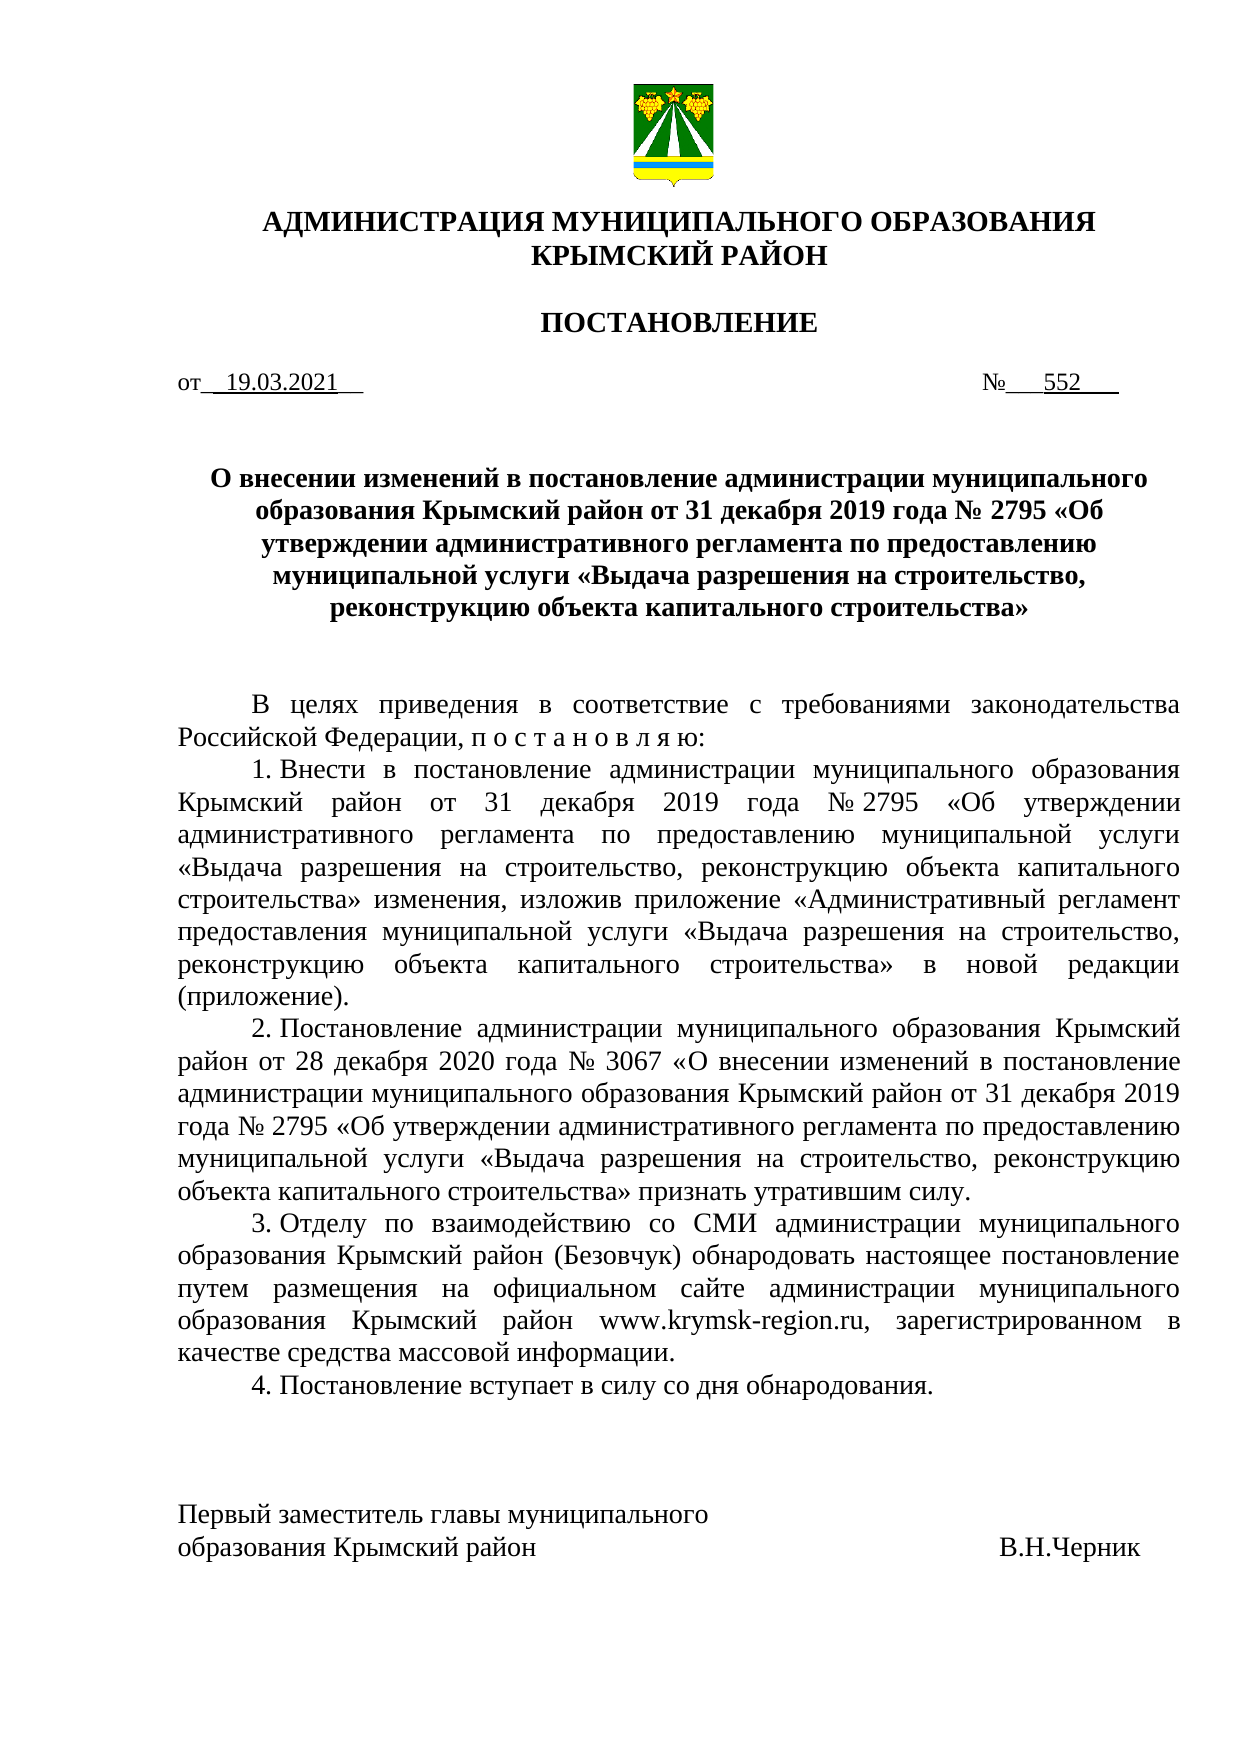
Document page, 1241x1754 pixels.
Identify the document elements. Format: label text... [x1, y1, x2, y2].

text О внесении изменений в постановление администрации муниципального образования Крымский район от 31 декабря 2019 года № 2795 «Об утверждении административного регламента по предоставлению [177, 461, 1182, 558]
picture [632, 84, 713, 185]
text 2. Постановление администрации муниципального образования Крымский район от 28 декабря 2020 года № 3067 «О внесении изменений в постановление администрации муниципального образования Крымский район от 31 декабря 2019 года № 2795 «Об утверждении административного регламента по предоставлению муниципальной услуги «Выдача разрешения на строительство, реконструкцию объекта капитального строительства» признать утратившим силу. [177, 1012, 1182, 1206]
text Первый заместитель главы муниципального [177, 1497, 1181, 1530]
text от__19.03.2021__ №___552___ [177, 367, 1181, 396]
text ПОСТАНОВЛЕНИЕ [177, 305, 1181, 338]
text В целях приведения в соответствие с требованиями законодательства Российской Федерации, п о с т а н о в л я ю: [177, 688, 1181, 752]
text 3. Отделу по взаимодействию со СМИ администрации муниципального образования Крымский район (Безовчук) обнародовать настоящее постановление путем размещения на официальном сайте администрации муниципального образования Крымский район www.krymsk-region.ru, зарегистрированном в качестве средства массовой информации. [177, 1206, 1181, 1368]
text муниципальной услуги «Выдача разрешения на строительство, реконструкцию объекта капитального строительства» [177, 558, 1182, 623]
text КРЫМСКИЙ РАЙОН [177, 238, 1181, 271]
text 4. Постановление вступает в силу со дня обнародования. [177, 1368, 1181, 1400]
text 1. Внести в постановление администрации муниципального образования Крымский район от 31 декабря 2019 года № 2795 «Об утверждении административного регламента по предоставлению муниципальной услуги «Выдача разрешения на строительство, реконструкцию объекта капитального строительства» изменения, изложив приложение «Административный регламент предоставления муниципальной услуги «Выдача разрешения на строительство, реконструкцию объекта капитального строительства» в новой редакции (приложение). [177, 752, 1181, 1012]
text АДМИНИСТРАЦИЯ МУНИЦИПАЛЬНОГО ОБРАЗОВАНИЯ [177, 204, 1181, 238]
text образования Крымский район В.Н.Черник [177, 1530, 1181, 1562]
